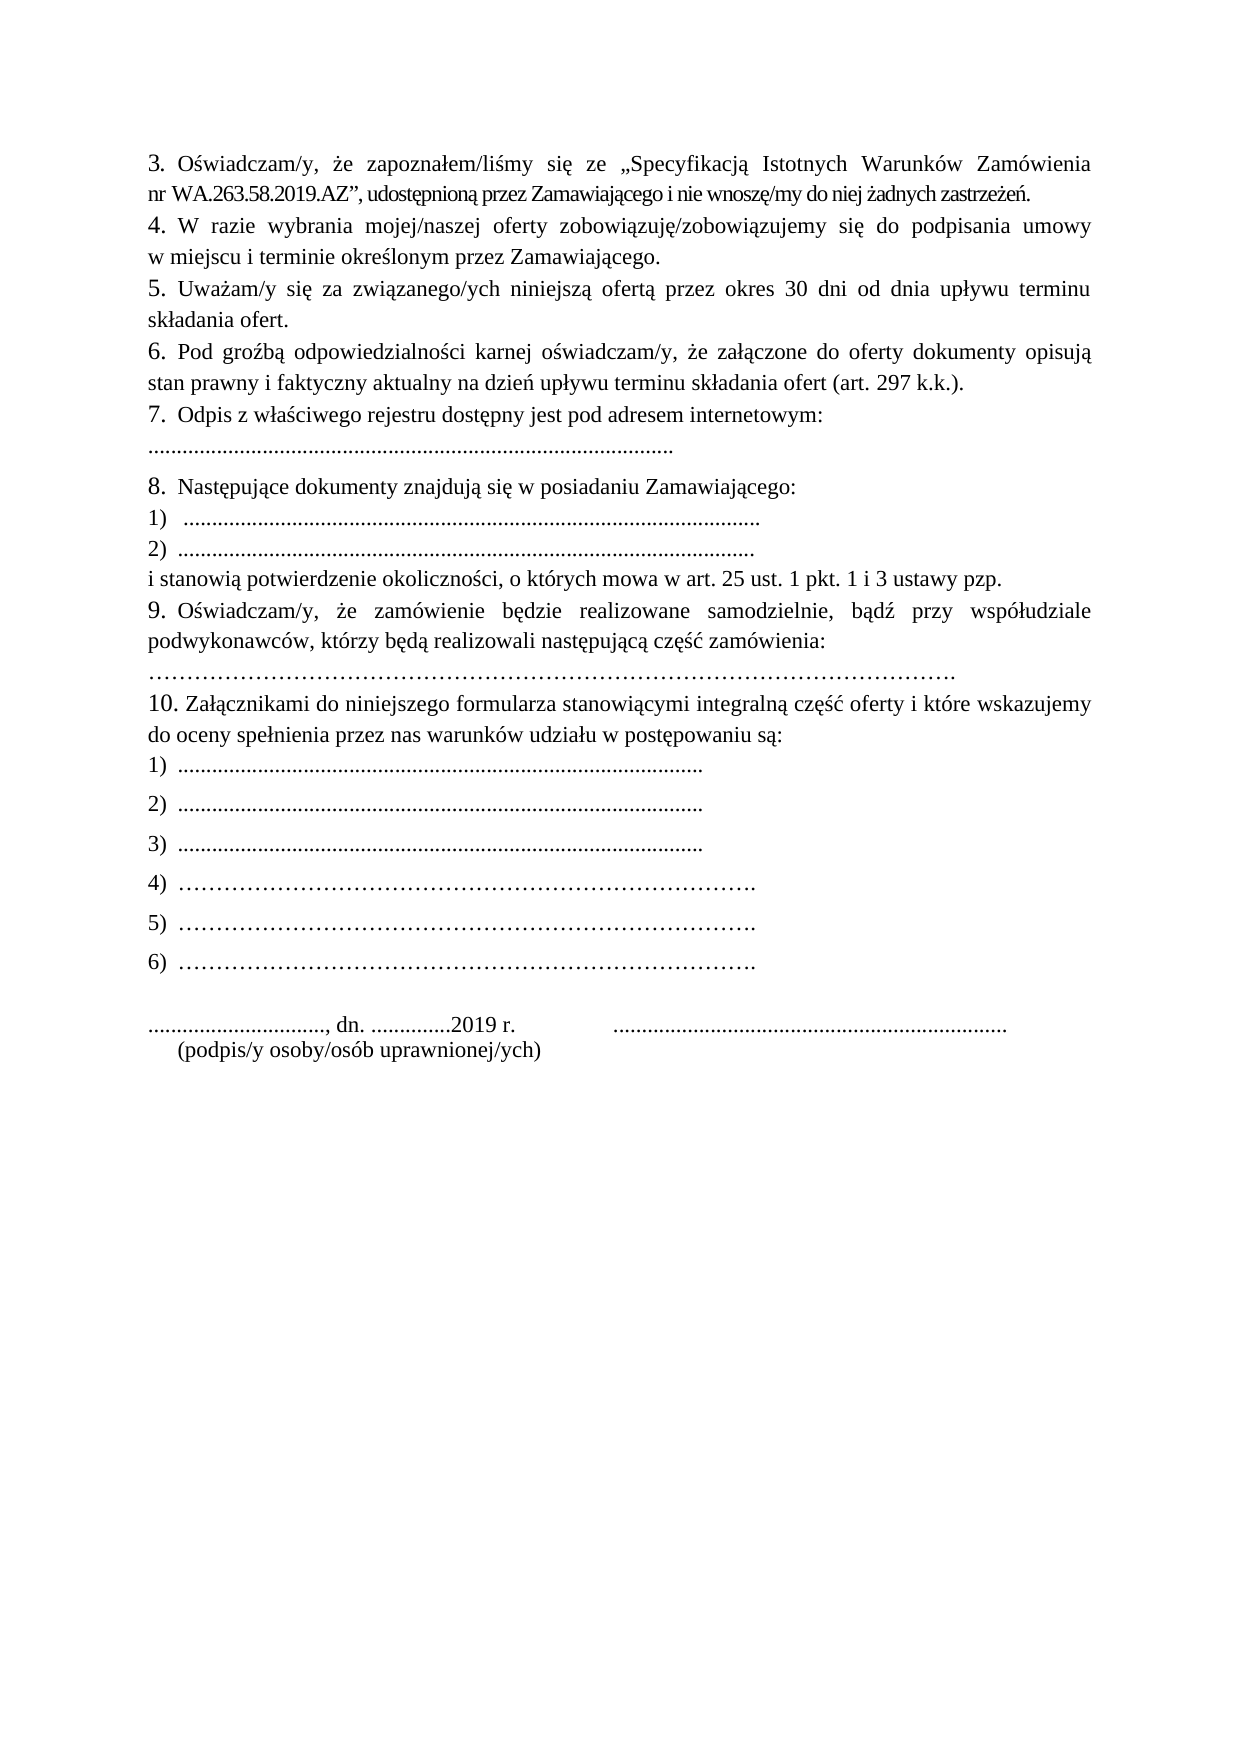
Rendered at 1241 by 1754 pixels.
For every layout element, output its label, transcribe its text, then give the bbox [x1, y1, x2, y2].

list Odpis z właściwego rejestru dostępny jest pod adresem internetowym: [148, 399, 1093, 428]
list ..................................................................................................... [148, 504, 1093, 531]
list ............................................................................................ [148, 751, 1093, 777]
list ............................................................................................ [148, 830, 1093, 856]
list Załącznikami do niniejszego formularza stanowiącymi integralną część oferty i które wskazujemy do oceny spełnienia przez nas warunków udziału w postępowaniu są: [148, 688, 1093, 747]
list Uważam/y się za związanego/ych niniejszą ofertą przez okres 30 dni od dnia upływu terminu składania ofert. [148, 273, 1093, 332]
text i stanowią potwierdzenie okoliczności, o których mowa w art. 25 ust. 1 pkt. 1 i 3 ustawy pzp. [148, 565, 1093, 591]
list ..................................................................................................... [148, 534, 1093, 561]
list …………………………………………………………………. [148, 869, 1093, 896]
text (podpis/y osoby/osób uprawnionej/ych) [148, 1038, 1093, 1063]
text ..............................., dn. ..............2019 r. ..................................................................... [148, 1013, 1093, 1038]
list Oświadczam/y, że zapoznałem/liśmy się ze „Specyfikacją Istotnych Warunków Zamówienia nr WA.263.58.2019.AZ”, udostępnioną przez Zamawiającego i nie wnoszę/my do niej żadnych zastrzeżeń. [148, 148, 1093, 207]
list …………………………………………………………………. [148, 909, 1093, 935]
list Pod groźbą odpowiedzialności karnej oświadczam/y, że załączone do oferty dokumenty opisują stan prawny i faktyczny aktualny na dzień upływu terminu składania ofert (art. 297 k.k.). [148, 336, 1093, 395]
list W razie wybrania mojej/naszej oferty zobowiązuję/zobowiązujemy się do podpisania umowy w miejscu i terminie określonym przez Zamawiającego. [148, 210, 1093, 269]
list Oświadczam/y, że zamówienie będzie realizowane samodzielnie, bądź przy współudziale podwykonawców, którzy będą realizowali następującą część zamówienia: [148, 595, 1093, 654]
list Następujące dokumenty znajdują się w posiadaniu Zamawiającego: [148, 471, 1093, 500]
list …………………………………………………………………. [148, 948, 1093, 974]
list ............................................................................................ [148, 790, 1093, 817]
text ……………………………………………………………………………………………. [148, 658, 1093, 684]
text ............................................................................................ [148, 432, 1093, 458]
